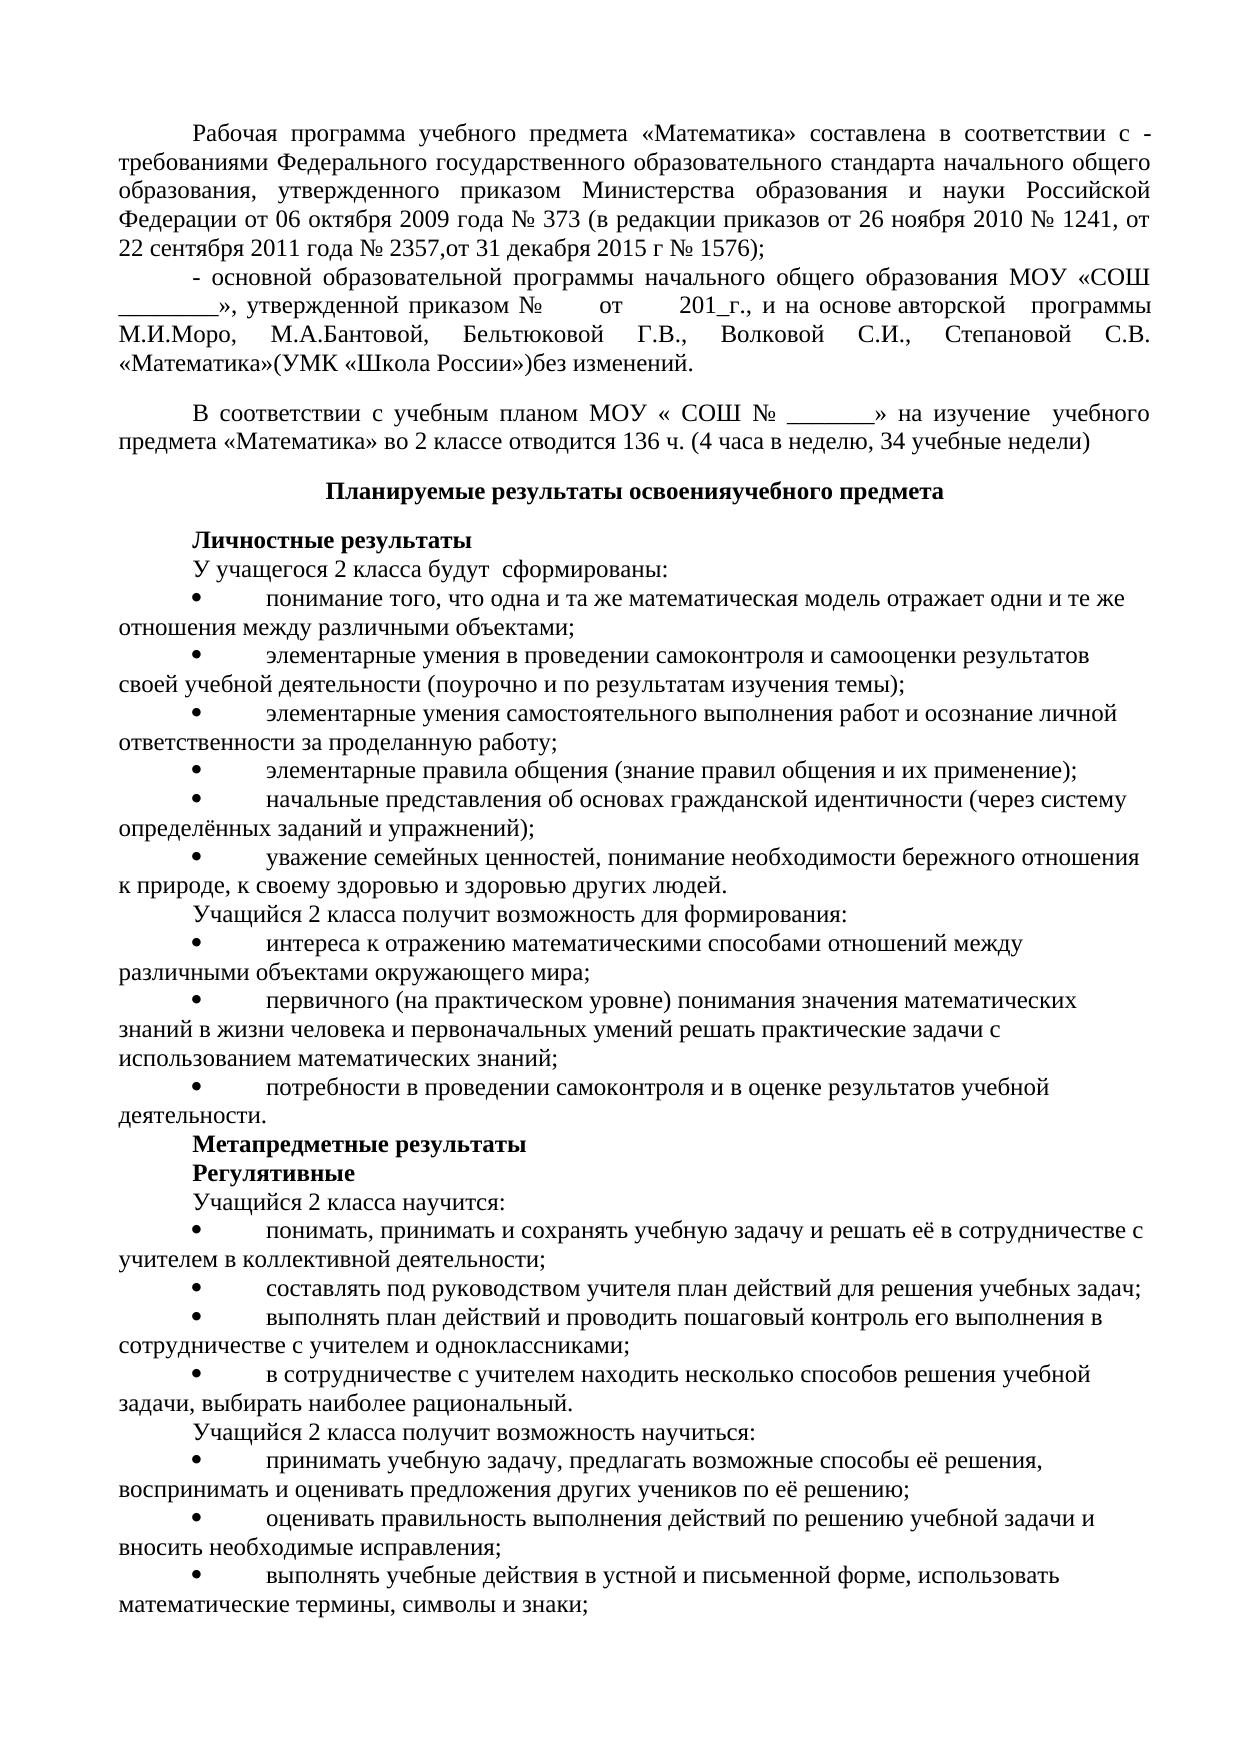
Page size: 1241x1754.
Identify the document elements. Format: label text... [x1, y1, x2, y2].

list потребности в проведении самоконтроля и в оценке результатов учебной деятельности. [118, 1072, 1152, 1129]
text В соответствии с учебным планом МОУ « СОШ № _______» на изучение учебного предмета «Математика» во 2 классе отводится 136 ч. (4 часа в неделю, 34 учебные недели) [118, 398, 1152, 455]
list выполнять план действий и проводить пошаговый контроль его выполнения в сотрудничестве с учителем и одноклассниками; [118, 1302, 1152, 1359]
text Планируемые результаты освоенияучебного предмета [118, 476, 1152, 505]
list составлять под руководством учителя план действий для решения учебных задач; [118, 1273, 1152, 1302]
text Учащийся 2 класса получит возможность для формирования: [118, 899, 1152, 928]
list начальные представления об основах гражданской идентичности (через систему определённых заданий и упражнений); [118, 784, 1152, 842]
text Учащийся 2 класса получит возможность научиться: [118, 1417, 1152, 1446]
text У учащегося 2 класса будут сформированы: [118, 554, 1152, 583]
list понимание того, что одна и та же математическая модель отражает одни и те же отношения между различными объектами; [118, 583, 1152, 641]
list оценивать правильность выполнения действий по решению учебной задачи и вносить необходимые исправления; [118, 1503, 1152, 1561]
list уважение семейных ценностей, понимание необходимости бережного отношения к природе, к своему здоровью и здоровью других людей. [118, 842, 1152, 899]
list элементарные умения самостоятельного выполнения работ и осознание личной ответственности за проделанную работу; [118, 698, 1152, 756]
subtitle Личностные результаты [118, 526, 1152, 554]
list выполнять учебные действия в устной и письменной форме, использовать математические термины, символы и знаки; [118, 1561, 1152, 1618]
list элементарные правила общения (знание правил общения и их применение); [118, 756, 1152, 784]
text Учащийся 2 класса научится: [118, 1187, 1152, 1216]
list элементарные умения в проведении самоконтроля и самооценки результатов своей учебной деятельности (поурочно и по результатам изучения темы); [118, 641, 1152, 698]
list - основной образовательной программы начального общего образования МОУ «СОШ ________», утвержденной приказом № от 201_г., и на основе авторской программы М.И.Моро, М.А.Бантовой, Бельтюковой Г.В., Волковой С.И., Степановой С.В. «Математика»(УМК «Школа России»)без изменений. [118, 262, 1152, 377]
list понимать, принимать и сохранять учебную задачу и решать её в сотрудничестве с учителем в коллективной деятельности; [118, 1216, 1152, 1273]
subtitle Регулятивные [118, 1158, 1152, 1187]
text Рабочая программа учебного предмета «Математика» составлена в соответствии с - требованиями Федерального государственного образовательного стандарта начального общего образования, утвержденного приказом Министерства образования и науки Российской Федерации от 06 октября 2009 года № 373 (в редакции приказов от 26 ноября 2010 № 1241, от 22 сентября 2011 года № 2357,от 31 декабря 2015 г № 1576); [118, 118, 1152, 262]
list первичного (на практическом уровне) понимания значения математических знаний в жизни человека и первоначальных умений решать практические задачи с использованием математических знаний; [118, 986, 1152, 1072]
list принимать учебную задачу, предлагать возможные способы её решения, воспринимать и оценивать предложения других учеников по её решению; [118, 1446, 1152, 1503]
list интереса к отражению математическими способами отношений между различными объектами окружающего мира; [118, 928, 1152, 986]
subtitle Метапредметные результаты [118, 1129, 1152, 1158]
list в сотрудничестве с учителем находить несколько способов решения учебной задачи, выбирать наиболее рациональный. [118, 1359, 1152, 1417]
